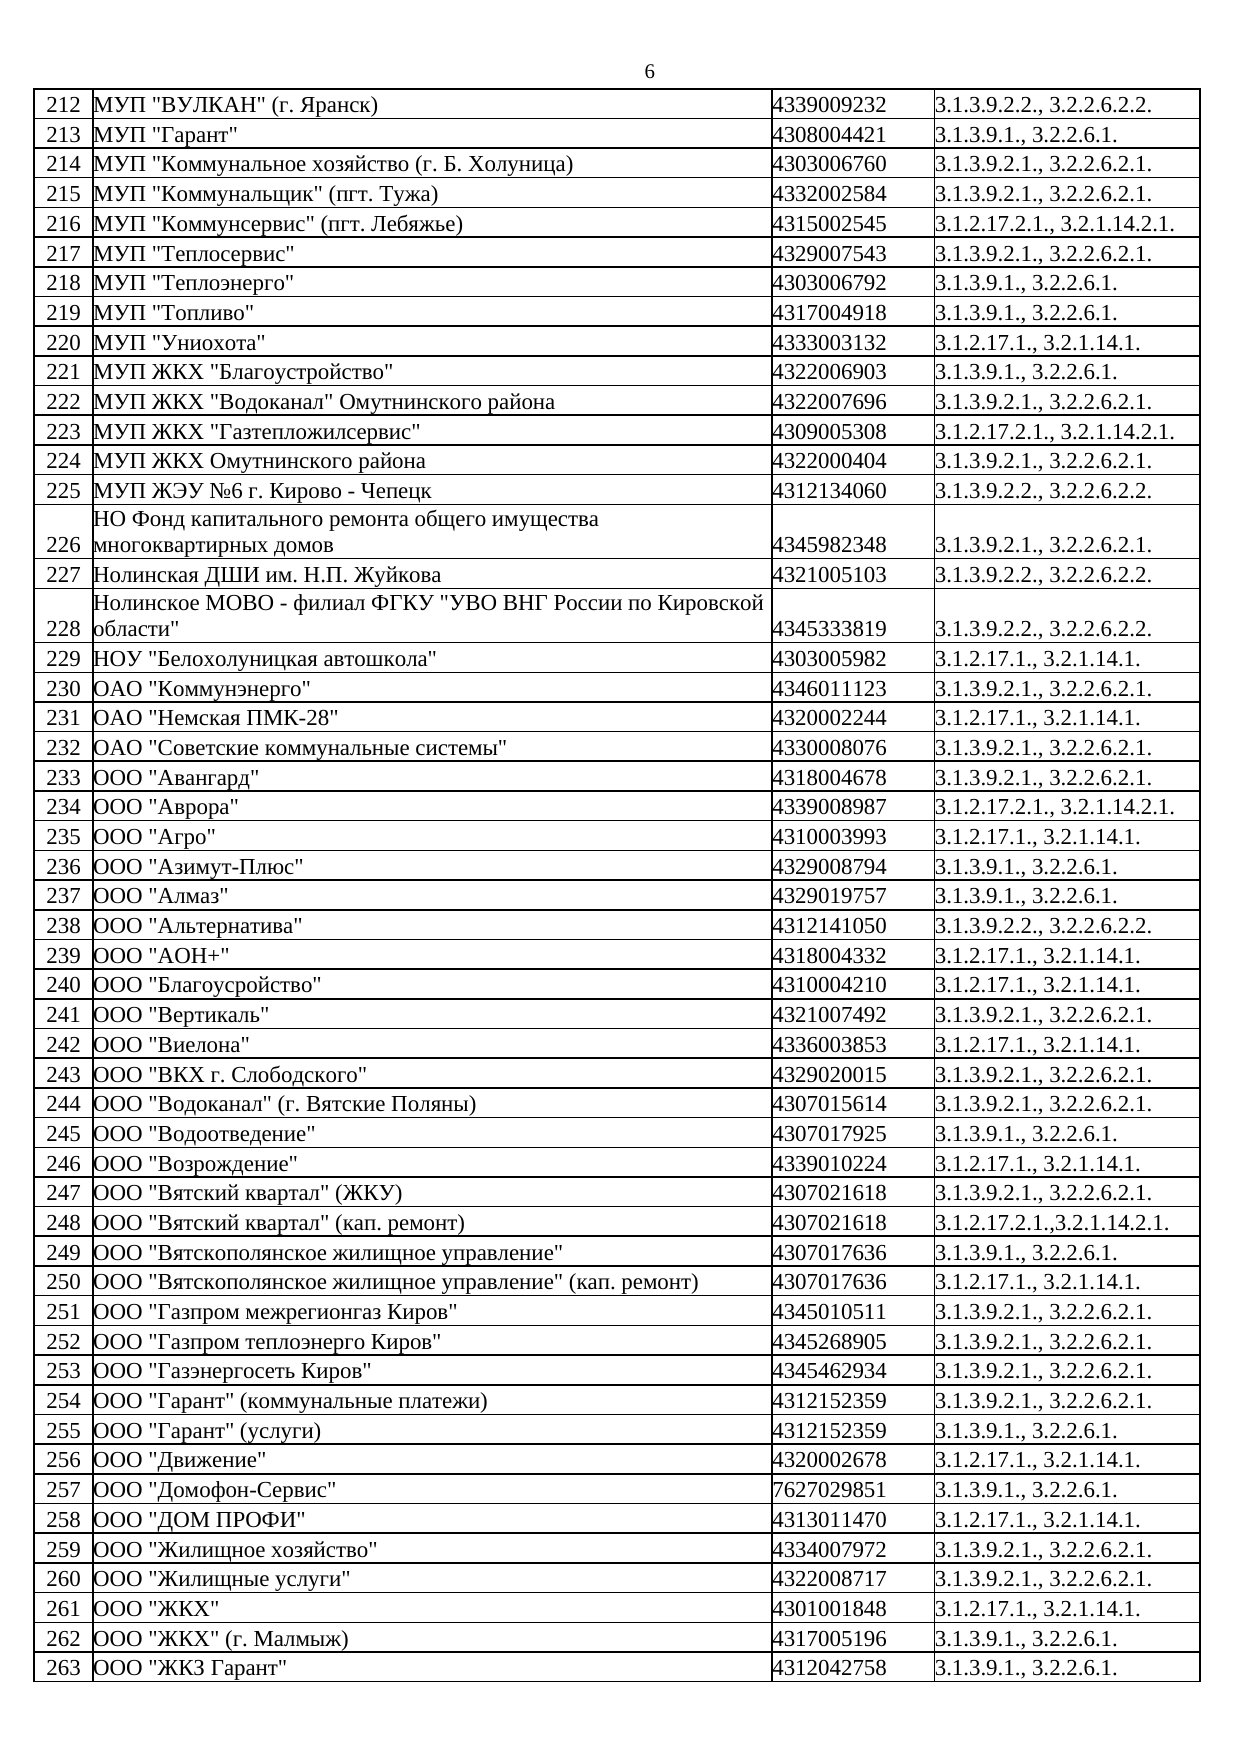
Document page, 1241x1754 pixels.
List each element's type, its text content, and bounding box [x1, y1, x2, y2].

table_cell МУП "Коммунальщик" (пгт. Тужа) [94, 178, 771, 207]
table_cell МУП "Униохота" [94, 327, 771, 355]
table_cell 3.1.2.17.1., 3.2.1.14.1. [935, 940, 1199, 968]
table_cell 4307021618 [773, 1207, 934, 1235]
table_cell 233 [35, 762, 92, 790]
table_cell 4307015614 [773, 1089, 934, 1117]
table_cell ООО "Азимут-Плюс" [94, 851, 771, 879]
table_cell 3.1.3.9.1., 3.2.2.6.1. [935, 1118, 1199, 1146]
table_cell 4329008794 [773, 851, 934, 879]
table_cell 234 [35, 792, 92, 820]
table_cell 3.1.2.17.2.1., 3.2.1.14.2.1. [935, 416, 1199, 444]
table_cell 4307021618 [773, 1178, 934, 1206]
table_cell 3.1.2.17.1., 3.2.1.14.1. [935, 970, 1199, 998]
table_cell ООО "АОН+" [94, 940, 771, 968]
table_cell 4339008987 [773, 792, 934, 820]
table_cell 258 [35, 1504, 92, 1532]
table_cell 3.1.2.17.2.1.,3.2.1.14.2.1. [935, 1207, 1199, 1235]
table_cell 249 [35, 1237, 92, 1265]
table_cell МУП "Теплосервис" [94, 238, 771, 266]
table_cell 4315002545 [773, 208, 934, 236]
table_cell 213 [35, 119, 92, 147]
table_cell 4322006903 [773, 357, 934, 385]
table_cell ООО "Вертикаль" [94, 1000, 771, 1028]
table_cell 4345982348 [773, 505, 934, 558]
table_cell 4329007543 [773, 238, 934, 266]
table_cell 3.1.3.9.2.1., 3.2.2.6.2.1. [935, 505, 1199, 558]
table_cell 3.1.3.9.2.1., 3.2.2.6.2.1. [935, 149, 1199, 177]
table_cell ООО "Аврора" [94, 792, 771, 820]
table_cell 3.1.3.9.2.1., 3.2.2.6.2.1. [935, 1296, 1199, 1324]
table_cell 4307017636 [773, 1267, 934, 1295]
table_cell 3.1.3.9.2.1., 3.2.2.6.2.1. [935, 1564, 1199, 1592]
table_cell ООО "Вятский квартал" (кап. ремонт) [94, 1207, 771, 1235]
table_cell 3.1.3.9.1., 3.2.2.6.1. [935, 357, 1199, 385]
table_cell МУП ЖКХ "Газтепложилсервис" [94, 416, 771, 444]
table_cell 3.1.2.17.1., 3.2.1.14.1. [935, 327, 1199, 355]
table_cell ООО "Газпром теплоэнерго Киров" [94, 1326, 771, 1354]
table_cell 252 [35, 1326, 92, 1354]
table_cell ООО "Агро" [94, 821, 771, 849]
table_cell 244 [35, 1089, 92, 1117]
table_cell 4312134060 [773, 475, 934, 503]
table_cell ООО "Водоотведение" [94, 1118, 771, 1146]
table_cell 241 [35, 1000, 92, 1028]
table_cell ООО "Гарант" (коммунальные платежи) [94, 1386, 771, 1413]
table_cell 3.1.3.9.2.1., 3.2.2.6.2.1. [935, 1356, 1199, 1384]
table_cell ООО "Движение" [94, 1445, 771, 1473]
table_cell 3.1.3.9.2.1., 3.2.2.6.2.1. [935, 673, 1199, 701]
table_cell 3.1.3.9.1., 3.2.2.6.1. [935, 268, 1199, 296]
table_cell ООО "Алмаз" [94, 881, 771, 909]
table_cell 4312152359 [773, 1415, 934, 1443]
table_cell 4317004918 [773, 297, 934, 325]
table_cell ОАО "Коммунэнерго" [94, 673, 771, 701]
table_cell 231 [35, 703, 92, 731]
table_cell 4301001848 [773, 1593, 934, 1621]
table_cell 256 [35, 1445, 92, 1473]
table_cell 262 [35, 1623, 92, 1651]
table_cell 3.1.2.17.1., 3.2.1.14.1. [935, 1504, 1199, 1532]
table_cell 3.1.3.9.1., 3.2.2.6.1. [935, 297, 1199, 325]
table_cell 4334007972 [773, 1534, 934, 1562]
table_cell МУП "Коммунсервис" (пгт. Лебяжье) [94, 208, 771, 236]
table_cell ОАО "Советские коммунальные системы" [94, 732, 771, 760]
table_cell 225 [35, 475, 92, 503]
table_cell 4303005982 [773, 643, 934, 671]
table_cell 4345462934 [773, 1356, 934, 1384]
table_cell 253 [35, 1356, 92, 1384]
table_cell 4321005103 [773, 559, 934, 587]
table_cell 4320002244 [773, 703, 934, 731]
table_cell МУП "ВУЛКАН" (г. Яранск) [94, 90, 771, 117]
table_cell ОАО "Немская ПМК-28" [94, 703, 771, 731]
table_cell 3.1.2.17.1., 3.2.1.14.1. [935, 1267, 1199, 1295]
table_cell 235 [35, 821, 92, 849]
table_cell 3.1.2.17.1., 3.2.1.14.1. [935, 643, 1199, 671]
table_cell Нолинская ДШИ им. Н.П. Жуйкова [94, 559, 771, 587]
table_cell 4322007696 [773, 386, 934, 414]
table_cell 3.1.3.9.1., 3.2.2.6.1. [935, 119, 1199, 147]
table_cell МУП ЖЭУ №6 г. Кирово - Чепецк [94, 475, 771, 503]
table_cell ООО "Жилищные услуги" [94, 1564, 771, 1592]
table_cell МУП "Теплоэнерго" [94, 268, 771, 296]
table_cell 3.1.3.9.1., 3.2.2.6.1. [935, 1475, 1199, 1503]
table_cell 4313011470 [773, 1504, 934, 1532]
table_cell 3.1.3.9.2.1., 3.2.2.6.2.1. [935, 1000, 1199, 1028]
table_cell 3.1.2.17.2.1., 3.2.1.14.2.1. [935, 208, 1199, 236]
table_cell 3.1.3.9.2.1., 3.2.2.6.2.1. [935, 1534, 1199, 1562]
table_cell 3.1.3.9.2.1., 3.2.2.6.2.1. [935, 1059, 1199, 1087]
table_cell 220 [35, 327, 92, 355]
table_cell 4310004210 [773, 970, 934, 998]
table_cell 3.1.2.17.1., 3.2.1.14.1. [935, 703, 1199, 731]
table_cell 260 [35, 1564, 92, 1592]
table_cell ООО "Возрождение" [94, 1148, 771, 1176]
table_cell 214 [35, 149, 92, 177]
table_cell 4339009232 [773, 90, 934, 117]
table_cell 3.1.2.17.1., 3.2.1.14.1. [935, 1148, 1199, 1176]
table_cell 3.1.3.9.2.1., 3.2.2.6.2.1. [935, 1326, 1199, 1354]
table_cell 4308004421 [773, 119, 934, 147]
table_cell 4320002678 [773, 1445, 934, 1473]
table_cell ООО "Вятскополянское жилищное управление" [94, 1237, 771, 1265]
table_cell 219 [35, 297, 92, 325]
table_cell 4312042758 [773, 1653, 934, 1681]
table_cell 4332002584 [773, 178, 934, 207]
table_cell 227 [35, 559, 92, 587]
table_cell НОУ "Белохолуницкая автошкола" [94, 643, 771, 671]
table_cell 3.1.2.17.1., 3.2.1.14.1. [935, 821, 1199, 849]
table_cell 4339010224 [773, 1148, 934, 1176]
table_cell ООО "ДОМ ПРОФИ" [94, 1504, 771, 1532]
table_cell 216 [35, 208, 92, 236]
table_cell 261 [35, 1593, 92, 1621]
table_cell 3.1.3.9.2.1., 3.2.2.6.2.1. [935, 1386, 1199, 1413]
table_cell 3.1.3.9.2.1., 3.2.2.6.2.1. [935, 238, 1199, 266]
table_cell Нолинское МОВО - филиал ФГКУ "УВО ВНГ России по Кировской области" [94, 589, 771, 642]
table_cell 215 [35, 178, 92, 207]
table_cell 4312141050 [773, 911, 934, 938]
table_cell ООО "Водоканал" (г. Вятские Поляны) [94, 1089, 771, 1117]
table_cell 221 [35, 357, 92, 385]
table_cell НО Фонд капитального ремонта общего имущества многоквартирных домов [94, 505, 771, 558]
table_cell ООО "Вятскополянское жилищное управление" (кап. ремонт) [94, 1267, 771, 1295]
table_cell 4309005308 [773, 416, 934, 444]
table_cell 224 [35, 446, 92, 474]
table_cell 3.1.2.17.2.1., 3.2.1.14.2.1. [935, 792, 1199, 820]
table_cell 4345333819 [773, 589, 934, 642]
table_cell 7627029851 [773, 1475, 934, 1503]
table_cell 4318004678 [773, 762, 934, 790]
table_cell ООО "Виелона" [94, 1029, 771, 1057]
table_cell 263 [35, 1653, 92, 1681]
table_cell МУП ЖКХ "Благоустройство" [94, 357, 771, 385]
table_cell ООО "Благоусройство" [94, 970, 771, 998]
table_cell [935, 1623, 1199, 1651]
table_cell ООО "Гарант" (услуги) [94, 1415, 771, 1443]
table_cell 239 [35, 940, 92, 968]
table_cell 230 [35, 673, 92, 701]
table_cell 250 [35, 1267, 92, 1295]
table_cell 4346011123 [773, 673, 934, 701]
table_cell 254 [35, 1386, 92, 1413]
table_cell 3.1.3.9.2.1., 3.2.2.6.2.1. [935, 762, 1199, 790]
table_cell 4333003132 [773, 327, 934, 355]
table_cell 212 [35, 90, 92, 117]
table_cell 4345268905 [773, 1326, 934, 1354]
table_cell МУП ЖКХ Омутнинского района [94, 446, 771, 474]
table_cell 218 [35, 268, 92, 296]
table_cell 243 [35, 1059, 92, 1087]
table_cell 222 [35, 386, 92, 414]
table_cell 251 [35, 1296, 92, 1324]
table_cell 4322008717 [773, 1564, 934, 1592]
table_cell ООО "ЖКЗ Гарант" [94, 1653, 771, 1681]
table_cell 3.1.3.9.2.1., 3.2.2.6.2.1. [935, 178, 1199, 207]
table_cell 3.1.3.9.2.2., 3.2.2.6.2.2. [935, 911, 1199, 938]
table_cell 3.1.3.9.1., 3.2.2.6.1. [935, 1237, 1199, 1265]
table_cell 3.1.3.9.2.1., 3.2.2.6.2.1. [935, 386, 1199, 414]
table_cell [935, 1653, 1199, 1681]
table_cell 3.1.2.17.1., 3.2.1.14.1. [935, 1445, 1199, 1473]
table_cell 236 [35, 851, 92, 879]
table_cell 4345010511 [773, 1296, 934, 1324]
table_cell ООО "Вятский квартал" (ЖКУ) [94, 1178, 771, 1206]
table_cell 4303006760 [773, 149, 934, 177]
table_cell ООО "ЖКХ" [94, 1593, 771, 1621]
table_cell ООО "Альтернатива" [94, 911, 771, 938]
table_cell 3.1.3.9.2.2., 3.2.2.6.2.2. [935, 589, 1199, 642]
table_cell 4321007492 [773, 1000, 934, 1028]
table_cell 248 [35, 1207, 92, 1235]
table_cell 257 [35, 1475, 92, 1503]
table_cell 4317005196 [773, 1623, 934, 1651]
table_cell 4329019757 [773, 881, 934, 909]
table_cell 3.1.2.17.1., 3.2.1.14.1. [935, 1593, 1199, 1621]
table_cell 3.1.3.9.1., 3.2.2.6.1. [935, 881, 1199, 909]
table_cell 226 [35, 505, 92, 558]
table_cell 3.1.3.9.2.1., 3.2.2.6.2.1. [935, 732, 1199, 760]
table_cell 3.1.3.9.2.1., 3.2.2.6.2.1. [935, 1089, 1199, 1117]
table_cell 3.1.3.9.1., 3.2.2.6.1. [935, 1415, 1199, 1443]
table_cell 246 [35, 1148, 92, 1176]
table_cell 4330008076 [773, 732, 934, 760]
table_cell 237 [35, 881, 92, 909]
table_cell 259 [35, 1534, 92, 1562]
table_cell ООО "ЖКХ" (г. Малмыж) [94, 1623, 771, 1651]
table_cell МУП "Гарант" [94, 119, 771, 147]
table_cell 4303006792 [773, 268, 934, 296]
table_cell 255 [35, 1415, 92, 1443]
table_cell 4322000404 [773, 446, 934, 474]
table_cell ООО "Жилищное хозяйство" [94, 1534, 771, 1562]
table_cell 247 [35, 1178, 92, 1206]
table_cell МУП "Коммунальное хозяйство (г. Б. Холуница) [94, 149, 771, 177]
table_cell ООО "ВКХ г. Слободского" [94, 1059, 771, 1087]
table_cell ООО "Домофон-Сервис" [94, 1475, 771, 1503]
table_cell МУП ЖКХ "Водоканал" Омутнинского района [94, 386, 771, 414]
table_cell 238 [35, 911, 92, 938]
table_cell 3.1.3.9.2.2., 3.2.2.6.2.2. [935, 90, 1199, 117]
table_cell 3.1.3.9.2.2., 3.2.2.6.2.2. [935, 475, 1199, 503]
table_cell 3.1.3.9.2.1., 3.2.2.6.2.1. [935, 1178, 1199, 1206]
table_cell 245 [35, 1118, 92, 1146]
table_cell 232 [35, 732, 92, 760]
table_cell 223 [35, 416, 92, 444]
table_cell 4312152359 [773, 1386, 934, 1413]
table_cell 242 [35, 1029, 92, 1057]
table_cell 3.1.3.9.2.2., 3.2.2.6.2.2. [935, 559, 1199, 587]
table_cell 228 [35, 589, 92, 642]
table_cell ООО "Газпром межрегионгаз Киров" [94, 1296, 771, 1324]
table_cell 4310003993 [773, 821, 934, 849]
table_cell МУП "Топливо" [94, 297, 771, 325]
table_cell 4307017925 [773, 1118, 934, 1146]
table_cell 4329020015 [773, 1059, 934, 1087]
table_cell 3.1.2.17.1., 3.2.1.14.1. [935, 1029, 1199, 1057]
table_cell 3.1.3.9.1., 3.2.2.6.1. [935, 851, 1199, 879]
table_cell 3.1.3.9.2.1., 3.2.2.6.2.1. [935, 446, 1199, 474]
table_cell 4318004332 [773, 940, 934, 968]
table_cell 229 [35, 643, 92, 671]
table_cell 4336003853 [773, 1029, 934, 1057]
table_cell 4307017636 [773, 1237, 934, 1265]
table_cell ООО "Газэнергосеть Киров" [94, 1356, 771, 1384]
table_cell 240 [35, 970, 92, 998]
table_cell ООО "Авангард" [94, 762, 771, 790]
table_cell 217 [35, 238, 92, 266]
